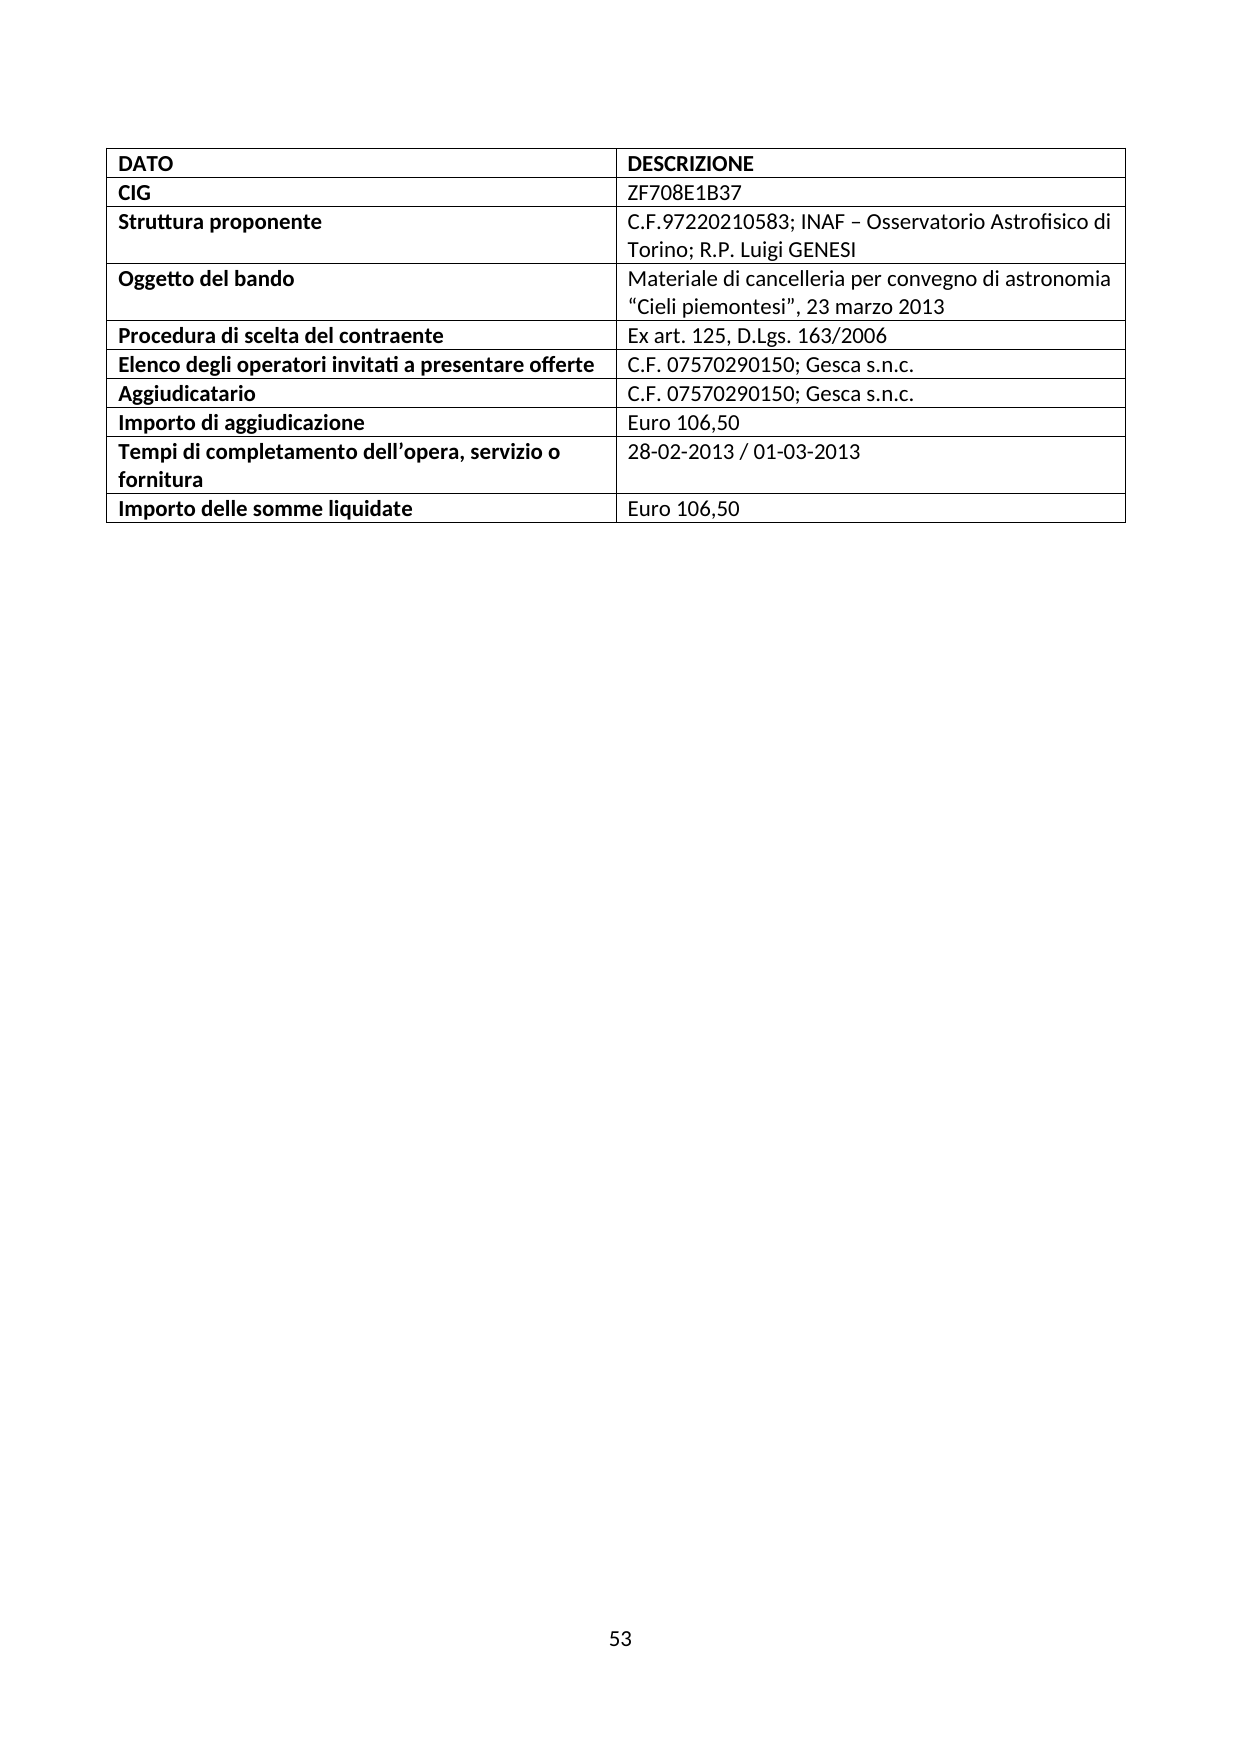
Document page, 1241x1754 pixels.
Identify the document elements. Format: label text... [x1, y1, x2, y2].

table_header DATO [107, 149, 616, 177]
table_cell 28-02-2013 / 01-03-2013 [617, 437, 1125, 493]
table_cell Euro 106,50 [617, 408, 1125, 436]
table_cell Importo di aggiudicazione [107, 408, 616, 436]
table_cell Procedura di scelta del contraente [107, 321, 616, 349]
table_cell Oggetto del bando [107, 264, 616, 320]
table_header DESCRIZIONE [617, 149, 1125, 177]
table_cell Elenco degli operatori invitati a presentare offerte [107, 350, 616, 378]
table_cell Struttura proponente [107, 207, 616, 263]
table_cell C.F.97220210583; INAF – Osservatorio Astrofisico di Torino; R.P. Luigi GENESI [617, 207, 1125, 263]
table_cell C.F. 07570290150; Gesca s.n.c. [617, 379, 1125, 407]
table_cell Materiale di cancelleria per convegno di astronomia “Cieli piemontesi”, 23 marzo 2013 [617, 264, 1125, 320]
table_cell Ex art. 125, D.Lgs. 163/2006 [617, 321, 1125, 349]
table_cell Importo delle somme liquidate [107, 494, 616, 522]
table_cell ZF708E1B37 [617, 178, 1125, 206]
table_cell Tempi di completamento dell’opera, servizio o fornitura [107, 437, 616, 493]
table_cell C.F. 07570290150; Gesca s.n.c. [617, 350, 1125, 378]
table_cell Aggiudicatario [107, 379, 616, 407]
table_cell Euro 106,50 [617, 494, 1125, 522]
table_cell CIG [107, 178, 616, 206]
